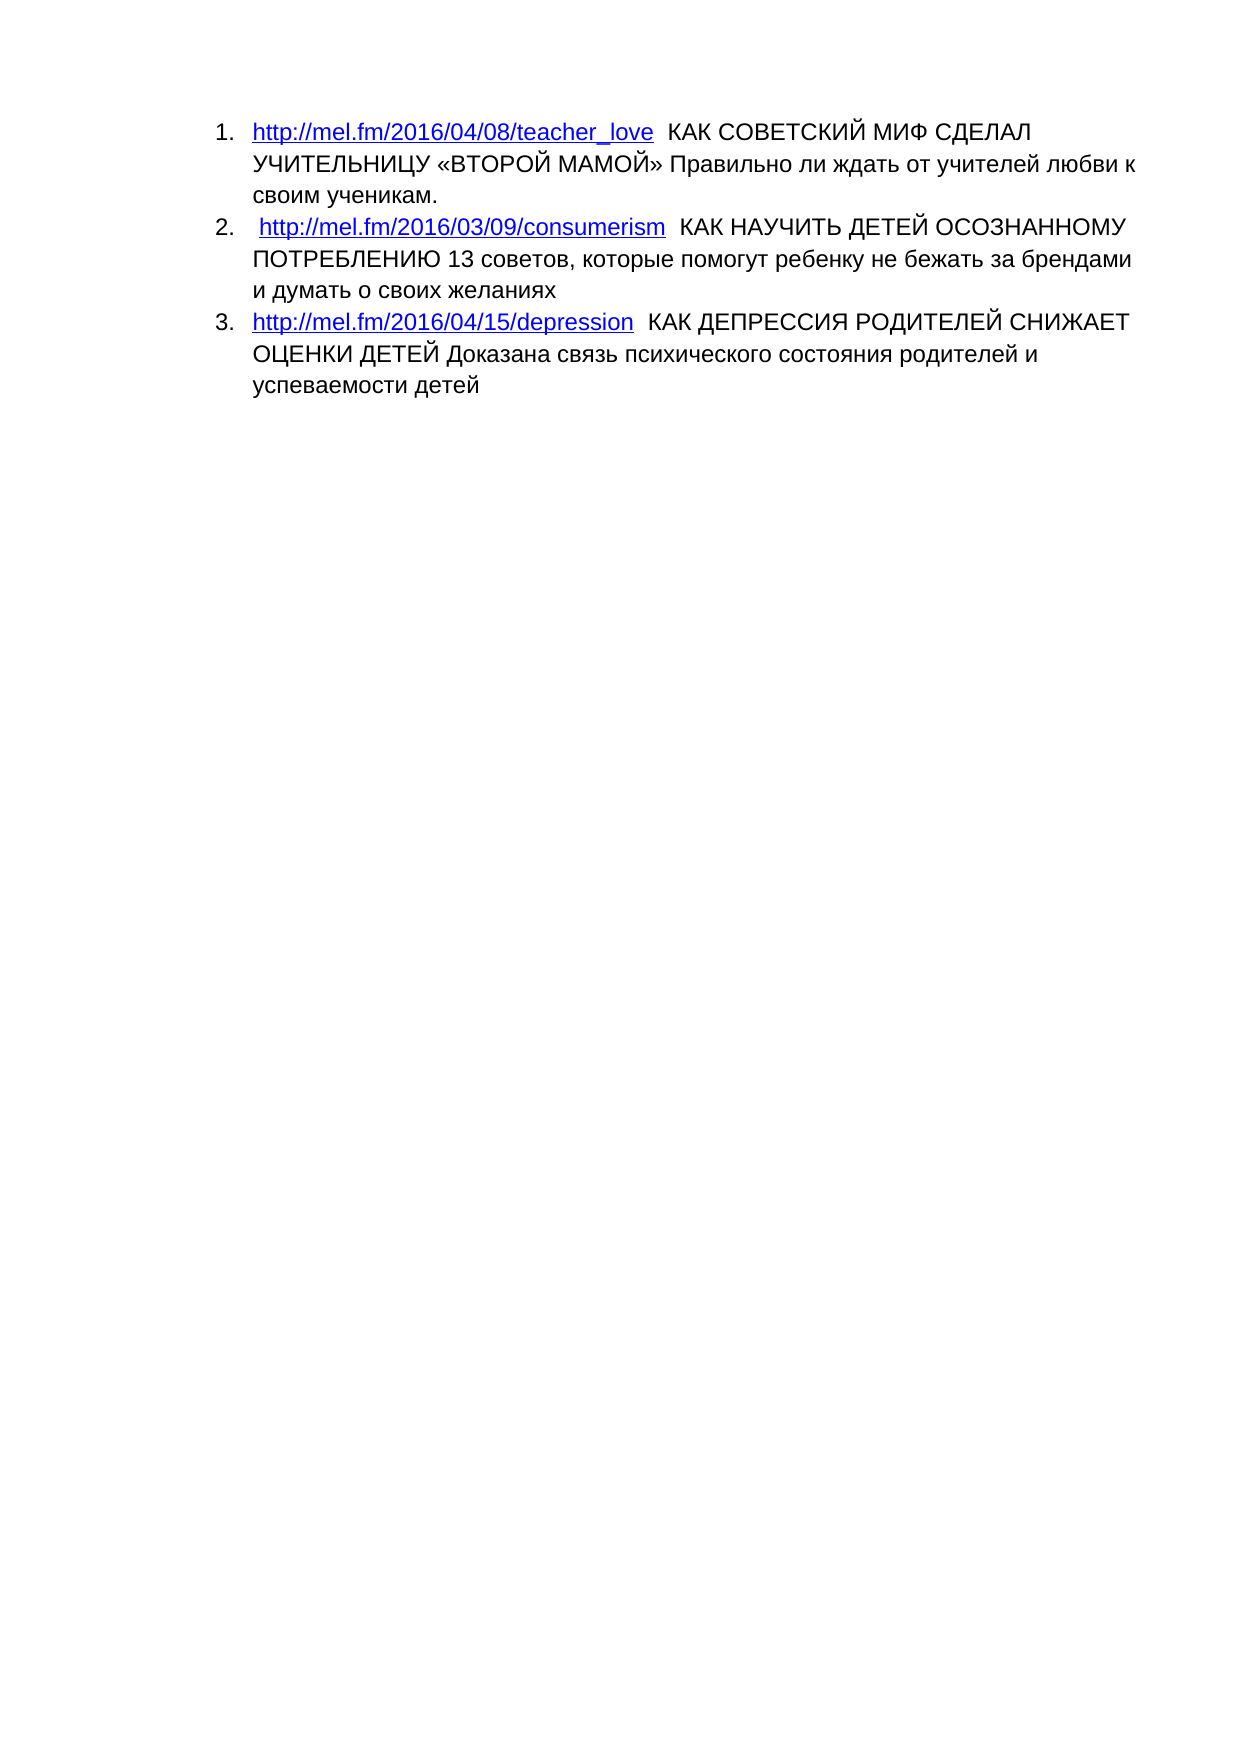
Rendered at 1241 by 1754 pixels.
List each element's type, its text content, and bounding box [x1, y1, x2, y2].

list http://mel.fm/2016/04/15/depression КАК ДЕПРЕССИЯ РОДИТЕЛЕЙ СНИЖАЕТ ОЦЕНКИ ДЕТЕЙ Доказана связь психического состояния родителей и успеваемости детей [215, 308, 1152, 399]
list http://mel.fm/2016/04/08/teacher_love КАК СОВЕТСКИЙ МИФ СДЕЛАЛ УЧИТЕЛЬНИЦУ «ВТОРОЙ МАМОЙ» Правильно ли ждать от учителей любви к своим ученикам. [215, 118, 1152, 209]
list http://mel.fm/2016/03/09/consumerism КАК НАУЧИТЬ ДЕТЕЙ ОСОЗНАННОМУ ПОТРЕБЛЕНИЮ 13 советов, которые помогут ребенку не бежать за брендами и думать о своих желаниях [215, 213, 1152, 304]
